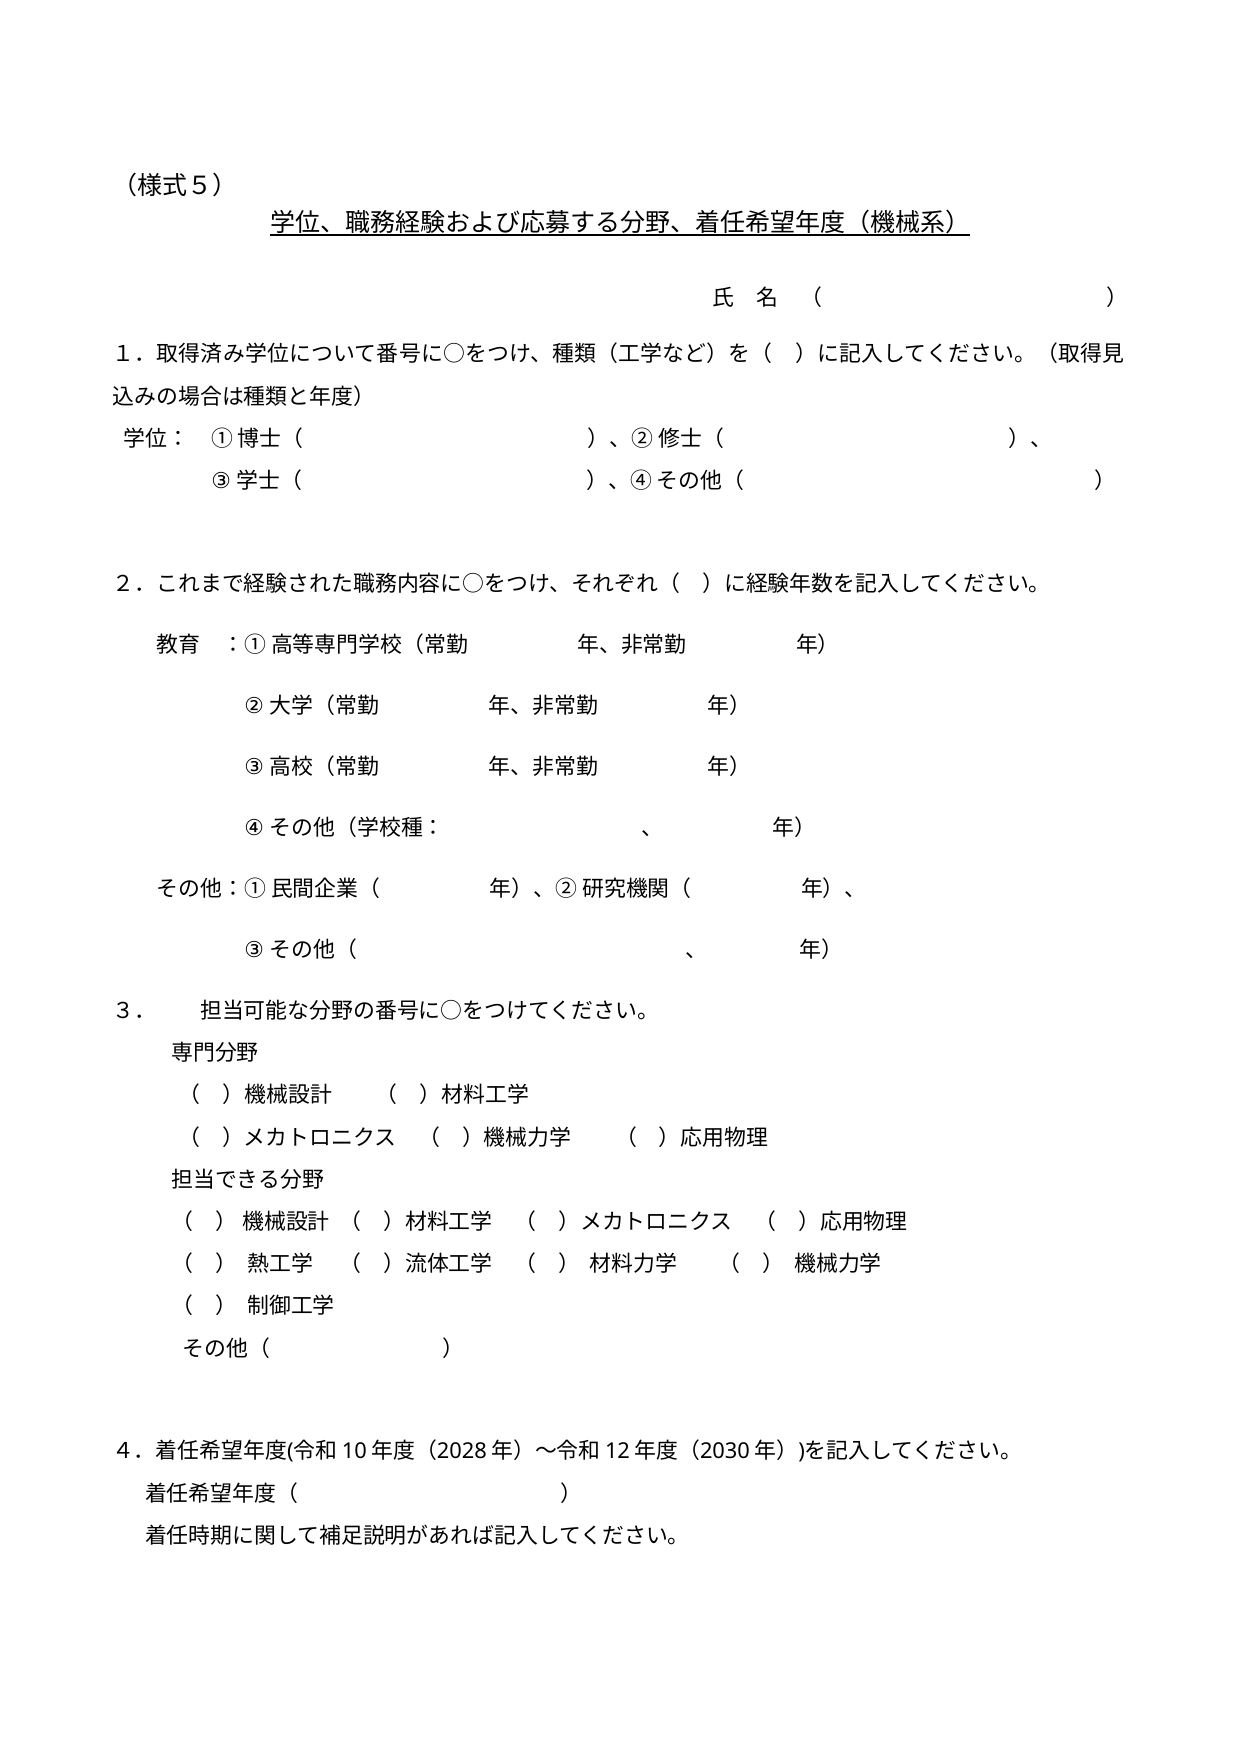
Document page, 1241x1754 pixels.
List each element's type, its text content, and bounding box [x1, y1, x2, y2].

text ③ 高校（常勤 年、非常勤 年） [157, 746, 1128, 784]
text その他：① 民間企業（ 年）、② 研究機関（ 年）、 [157, 868, 1128, 906]
text ③ 学士（ ）、④ その他（ ） [112, 461, 1128, 498]
text ② 大学（常勤 年、非常勤 年） [157, 685, 1128, 723]
text ２．これまで経験された職務内容に○をつけ、それぞれ（ ）に経験年数を記入してください。 [112, 563, 1128, 601]
text 着任希望年度（ ） [112, 1473, 1128, 1510]
text 教育 ：① 高等専門学校（常勤 年、非常勤 年） [157, 624, 1128, 662]
text （ ） 熱工学 （ ）流体工学 （ ） 材料力学 （ ） 機械力学 [112, 1243, 1128, 1281]
text （様式５） [112, 164, 1128, 202]
list （ ）メカトロニクス （ ）機械力学 （ ）応用物理 [134, 1117, 1128, 1154]
text その他（ ） [112, 1328, 1128, 1365]
list 担当できる分野 [127, 1159, 1128, 1196]
text ③ その他（ 、 年） [157, 929, 1128, 967]
text （ ） 機械設計 （ ）材料工学 （ ）メカトロニクス （ ）応用物理 [112, 1201, 1128, 1238]
text 氏 名 （ ） [112, 277, 1128, 314]
text ４．着任希望年度(令和10年度（2028年）～令和12年度（2030年）)を記入してください。 [112, 1430, 1128, 1468]
text 学位： ① 博士（ ）、② 修士（ ）、 [112, 418, 1128, 456]
text 着任時期に関して補足説明があれば記入してください。 [112, 1515, 1128, 1552]
list （ ）機械設計 （ ）材料工学 [157, 1074, 1128, 1112]
text １．取得済み学位について番号に○をつけ、種類（工学など）を（ ）に記入してください。（取得見込みの場合は種類と年度） [112, 333, 1128, 414]
list 担当可能な分野の番号に○をつけてください。 [112, 990, 1128, 1028]
text ④ その他（学校種： 、 年） [157, 807, 1128, 845]
text （ ） 制御工学 [112, 1285, 1128, 1323]
text 学位、職務経験および応募する分野、着任希望年度（機械系） [112, 202, 1128, 239]
list 専門分野 [127, 1032, 1128, 1070]
